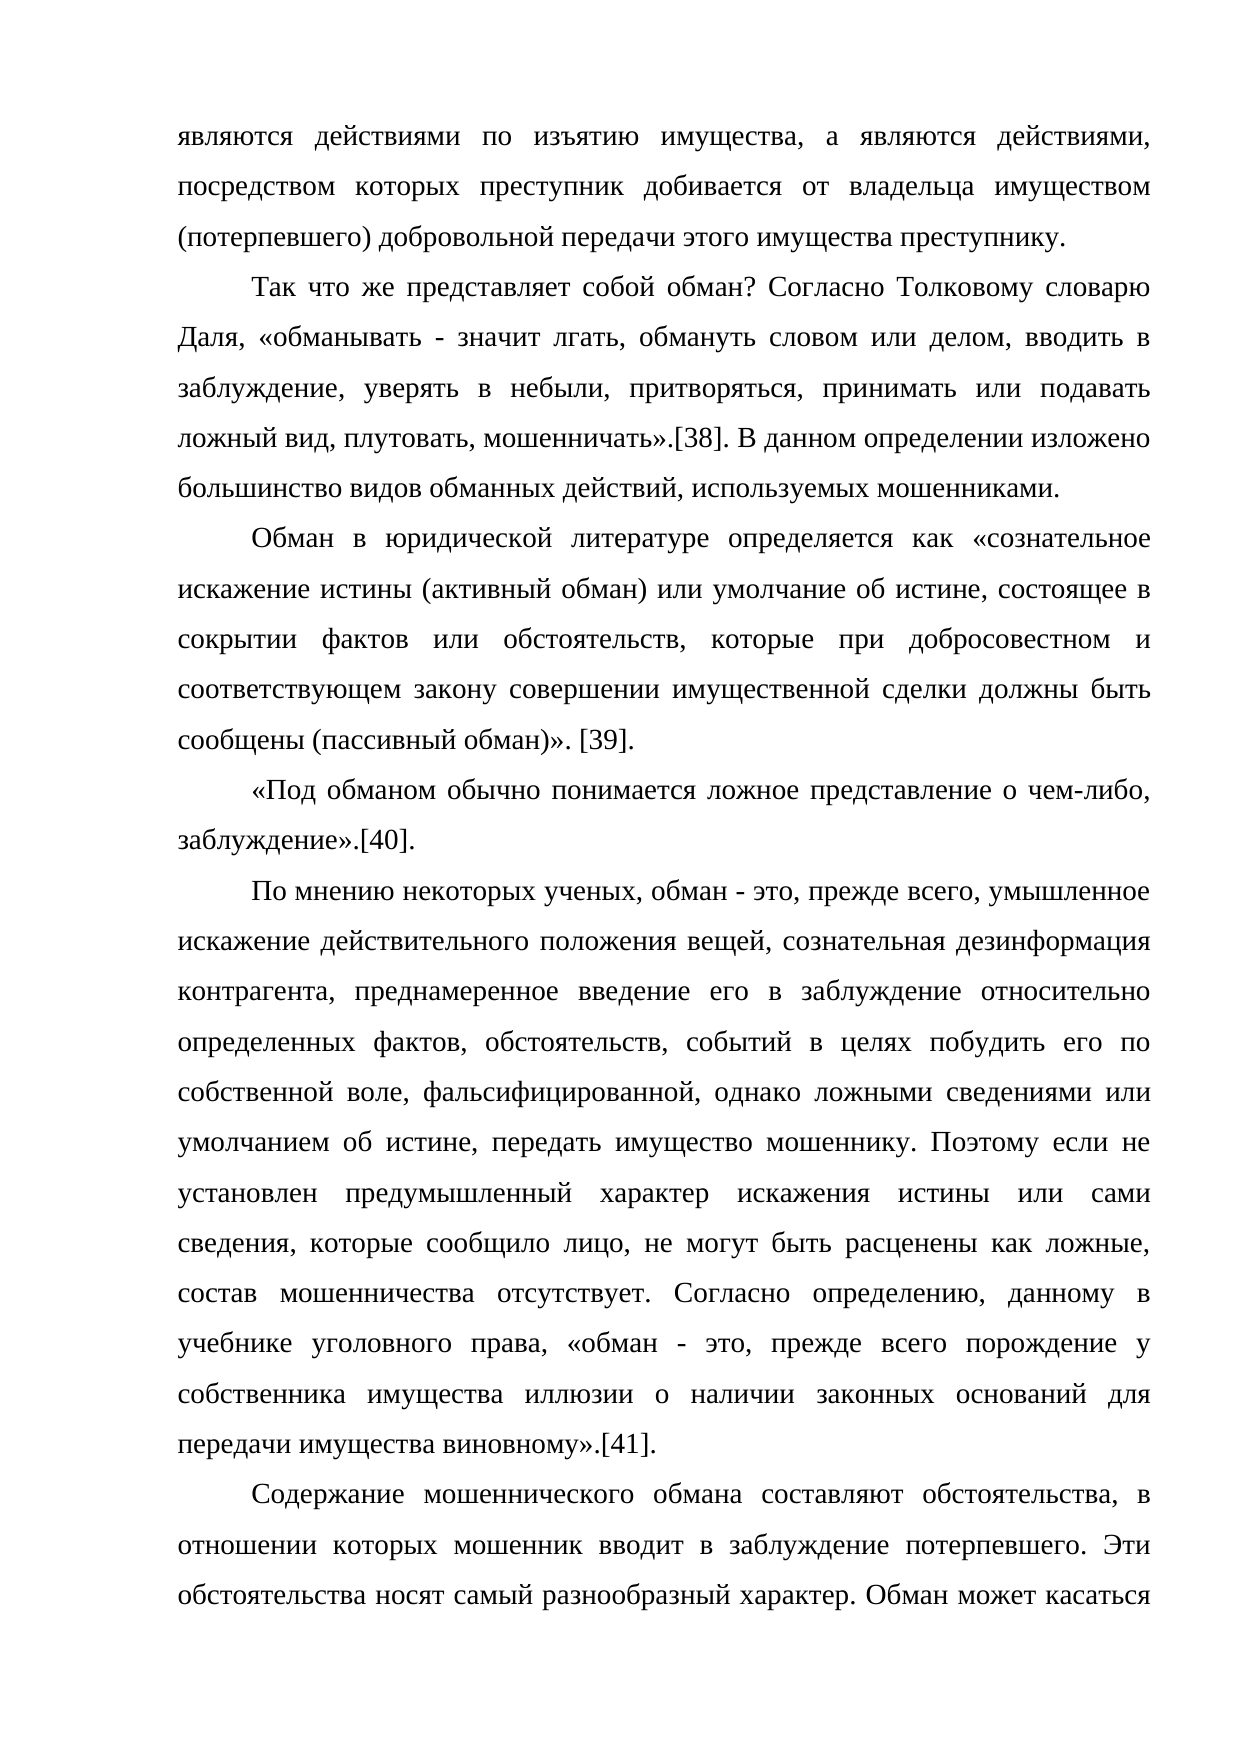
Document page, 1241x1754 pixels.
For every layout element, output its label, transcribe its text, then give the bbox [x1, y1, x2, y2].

text Обман в юридической литературе определяется как «сознательное искажение истины (активный обман) или умолчание об истине, состоящее в сокрытии фактов или обстоятельств, которые при добросовестном и соответствующем закону совершении имущественной сделки должны быть сообщены (пассивный обман)». [39]. [177, 521, 1152, 755]
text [177, 1477, 1152, 1611]
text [177, 118, 1152, 252]
text По мнению некоторых ученых, обман - это, прежде всего, умышленное искажение действительного положения вещей, сознательная дезинформация контрагента, преднамеренное введение его в заблуждение относительно определенных фактов, обстоятельств, событий в целях побудить его по собственной воле, фальсифицированной, однако ложными сведениями или умолчанием об истине, передать имущество мошеннику. Поэтому если не установлен предумышленный характер искажения истины или сами сведения, которые сообщило лицо, не могут быть расценены как ложные, состав мошенничества отсутствует. Согласно определению, данному в учебнике уголовного права, «обман - это, прежде всего порождение у собственника имущества иллюзии о наличии законных оснований для передачи имущества виновному».[41]. [177, 873, 1152, 1460]
text «Под обманом обычно понимается ложное представление о чем-либо, заблуждение».[40]. [177, 772, 1152, 856]
text Так что же представляет собой обман? Согласно Толковому словарю Даля, «обманывать - значит лгать, обмануть словом или делом, вводить в заблуждение, уверять в небыли, притворяться, принимать или подавать ложный вид, плутовать, мошенничать».[38]. В данном определении изложено большинство видов обманных действий, используемых мошенниками. [177, 269, 1152, 504]
